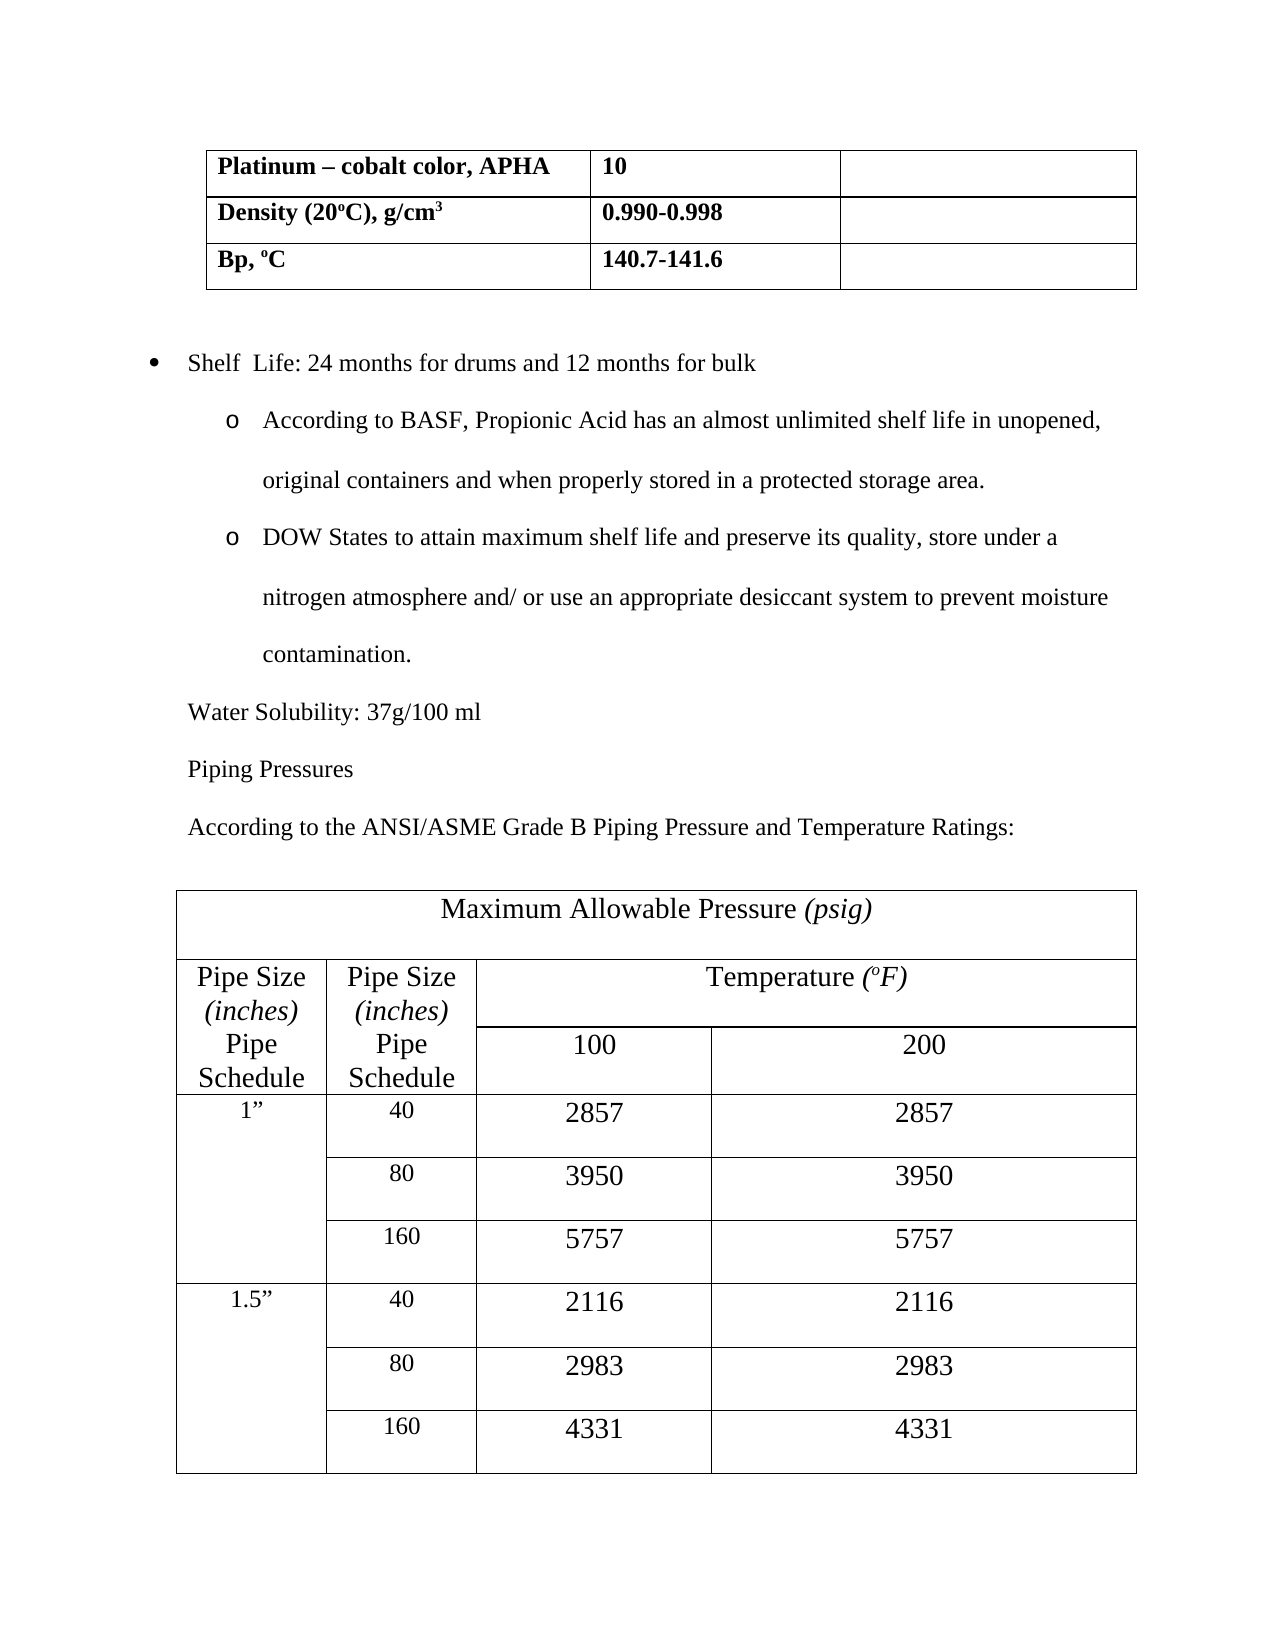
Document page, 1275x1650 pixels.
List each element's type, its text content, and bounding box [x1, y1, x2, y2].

table_cell 4331 [712, 1411, 1136, 1473]
table_cell [841, 244, 1136, 289]
table_cell 4331 [477, 1411, 711, 1473]
table_cell 40 [327, 1095, 476, 1157]
table_cell 2983 [712, 1348, 1136, 1410]
table_cell 80 [327, 1158, 476, 1220]
table_cell 200 [712, 1028, 1136, 1094]
table_cell Temperature (oF) [477, 960, 1136, 1026]
table_cell 40 [327, 1284, 476, 1347]
table_cell 80 [327, 1348, 476, 1410]
table_cell 2983 [477, 1348, 711, 1410]
list Water Solubility: 37g/100 ml [187, 697, 1125, 726]
table_header Maximum Allowable Pressure (psig) [177, 891, 1136, 958]
table_cell 5757 [477, 1221, 711, 1283]
table_cell Pipe Size (inches) Pipe Schedule [327, 960, 476, 1094]
table_cell 1.5” [177, 1284, 326, 1473]
table_cell 5757 [712, 1221, 1136, 1283]
table_cell 160 [327, 1411, 476, 1473]
table_cell Pipe Size (inches) Pipe Schedule [177, 960, 326, 1094]
table_cell 160 [327, 1221, 476, 1283]
table_cell 2116 [712, 1284, 1136, 1347]
list According to BASF, Propionic Acid has an almost unlimited shelf life in unopened, original containers and when properly stored in a protected storage area. [225, 405, 1125, 494]
table_cell 2857 [712, 1095, 1136, 1157]
list DOW States to attain maximum shelf life and preserve its quality, store under a nitrogen atmosphere and/ or use an appropriate desiccant system to prevent moisture contamination. [225, 522, 1125, 668]
table_cell Platinum – cobalt color, APHA [207, 151, 590, 196]
table_cell 3950 [477, 1158, 711, 1220]
table_cell [841, 198, 1136, 243]
table_cell 10 [591, 151, 840, 196]
table_cell 140.7-141.6 [591, 244, 840, 289]
table_cell Bp, oC [207, 244, 590, 289]
list According to the ANSI/ASME Grade B Piping Pressure and Temperature Ratings: [187, 812, 1125, 841]
table_cell 1” [177, 1095, 326, 1283]
table_cell 0.990-0.998 [591, 198, 840, 243]
table_cell 100 [477, 1028, 711, 1094]
table_cell [841, 151, 1136, 196]
list Piping Pressures [187, 754, 1125, 783]
table_cell 3950 [712, 1158, 1136, 1220]
table_cell Density (20oC), g/cm3 [207, 198, 590, 243]
table_cell 2116 [477, 1284, 711, 1347]
list Shelf Life: 24 months for drums and 12 months for bulk [150, 348, 1125, 377]
table_cell 2857 [477, 1095, 711, 1157]
